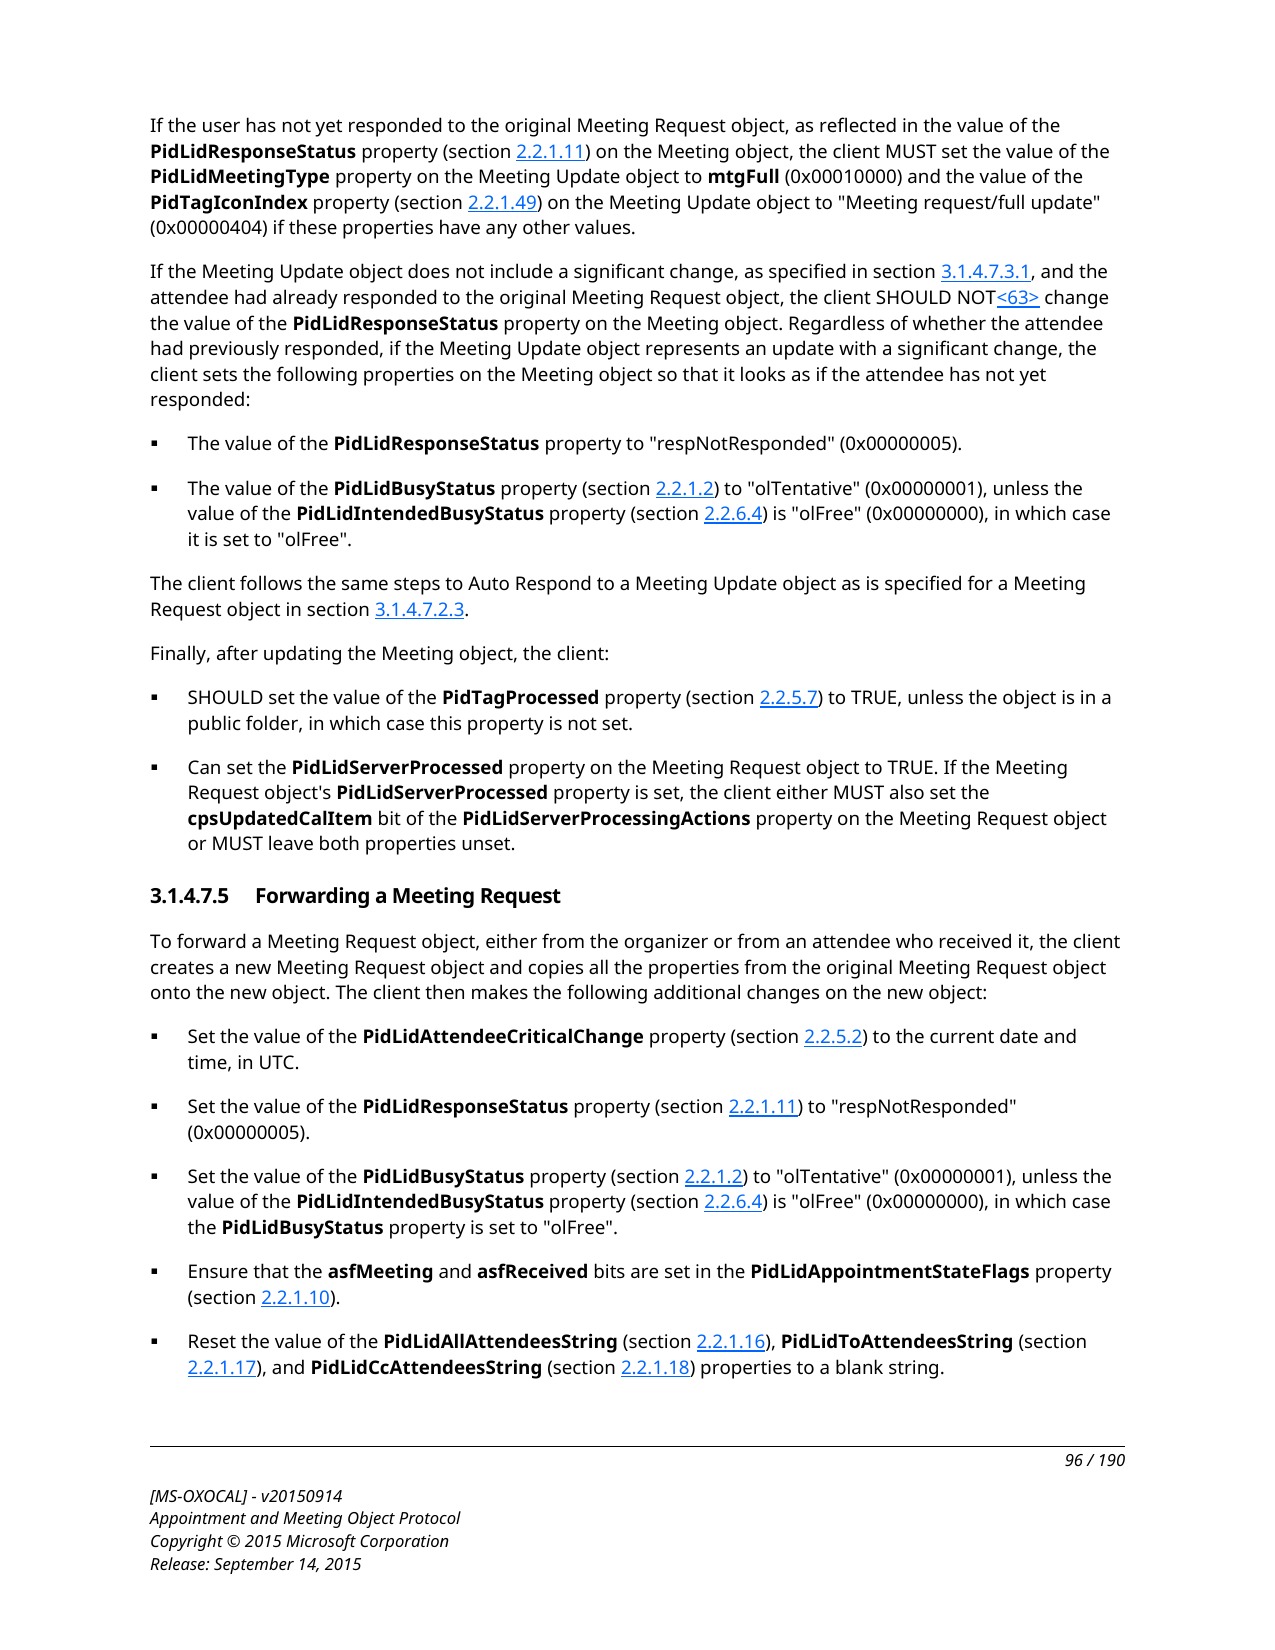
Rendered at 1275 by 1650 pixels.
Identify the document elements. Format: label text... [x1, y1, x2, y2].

list Reset the value of the PidLidAllAttendeesString (section 2.2.1.16), PidLidToAttendeesString (section 2.2.1.17), and PidLidCcAttendeesString (section 2.2.1.18) properties to a blank string. [150, 1328, 1125, 1379]
list Set the value of the PidLidBusyStatus property (section 2.2.1.2) to "olTentative" (0x00000001), unless the value of the PidLidIntendedBusyStatus property (section 2.2.6.4) is "olFree" (0x00000000), in which case the PidLidBusyStatus property is set to "olFree". [150, 1163, 1125, 1240]
list SHOULD set the value of the PidTagProcessed property (section 2.2.5.7) to TRUE, unless the object is in a public folder, in which case this property is not set. [150, 684, 1125, 735]
text If the Meeting Update object does not include a significant change, as specified in section 3.1.4.7.3.1, and the attendee had already responded to the original Meeting Request object, the client SHOULD NOT<63> change the value of the PidLidResponseStatus property on the Meeting object. Regardless of whether the attendee had previously responded, if the Meeting Update object represents an update with a significant change, the client sets the following properties on the Meeting object so that it looks as if the attendee has not yet responded: [150, 259, 1125, 412]
list Set the value of the PidLidAttendeeCriticalChange property (section 2.2.5.2) to the current date and time, in UTC. [150, 1024, 1125, 1075]
subtitle Forwarding a Meeting Request [150, 881, 1125, 910]
text Finally, after updating the Meeting object, the client: [150, 640, 1125, 666]
list Can set the PidLidServerProcessed property on the Meeting Request object to TRUE. If the Meeting Request object's PidLidServerProcessed property is set, the client either MUST also set the cpsUpdatedCalItem bit of the PidLidServerProcessingActions property on the Meeting Request object or MUST leave both properties unset. [150, 754, 1125, 856]
text To forward a Meeting Request object, either from the organizer or from an attendee who received it, the client creates a new Meeting Request object and copies all the properties from the original Meeting Request object onto the new object. The client then makes the following additional changes on the new object: [150, 928, 1125, 1005]
text If the user has not yet responded to the original Meeting Request object, as reflected in the value of the PidLidResponseStatus property (section 2.2.1.11) on the Meeting object, the client MUST set the value of the PidLidMeetingType property on the Meeting Update object to mtgFull (0x00010000) and the value of the PidTagIconIndex property (section 2.2.1.49) on the Meeting Update object to "Meeting request/full update" (0x00000404) if these properties have any other values. [150, 112, 1125, 240]
text The client follows the same steps to Auto Respond to a Meeting Update object as is specified for a Meeting Request object in section 3.1.4.7.2.3. [150, 570, 1125, 621]
list Ensure that the asfMeeting and asfReceived bits are set in the PidLidAppointmentStateFlags property (section 2.2.1.10). [150, 1259, 1125, 1310]
list The value of the PidLidBusyStatus property (section 2.2.1.2) to "olTentative" (0x00000001), unless the value of the PidLidIntendedBusyStatus property (section 2.2.6.4) is "olFree" (0x00000000), in which case it is set to "olFree". [150, 475, 1125, 552]
list Set the value of the PidLidResponseStatus property (section 2.2.1.11) to "respNotResponded" (0x00000005). [150, 1093, 1125, 1144]
list The value of the PidLidResponseStatus property to "respNotResponded" (0x00000005). [150, 431, 1125, 456]
